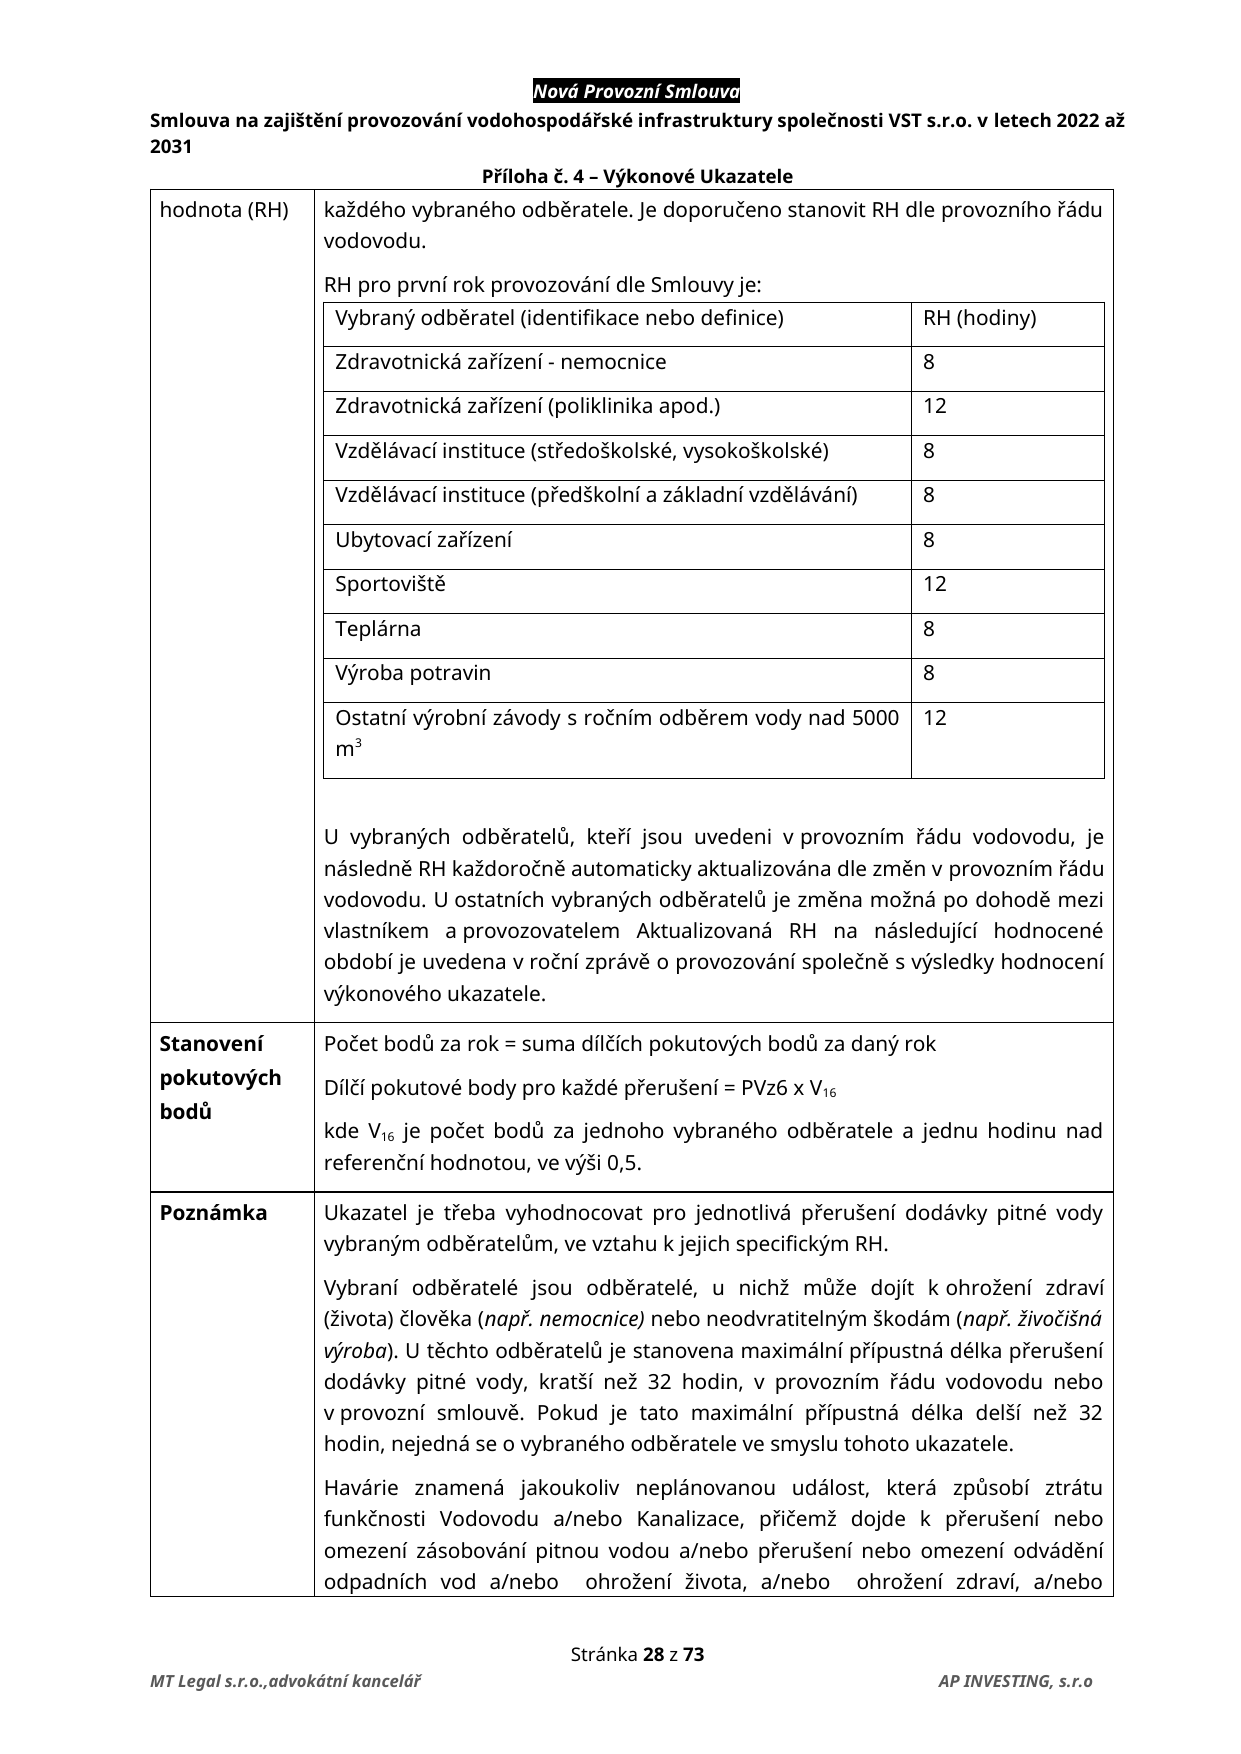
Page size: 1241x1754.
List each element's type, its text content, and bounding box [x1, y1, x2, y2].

table_cell Počet bodů za rok = suma dílčích pokutových bodů za daný rok Dílčí pokutové body pro každé přerušení = PVz6 x V16 kde V16 je počet bodů za jednoho vybraného odběratele a jednu hodinu nad referenční hodnotou, ve výši 0,5. [315, 1023, 1113, 1191]
table_cell Stanovení pokutových bodů [151, 1023, 314, 1191]
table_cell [315, 1193, 1113, 1596]
table_cell Poznámka [151, 1193, 314, 1596]
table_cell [315, 190, 1113, 1022]
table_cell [151, 190, 314, 1022]
